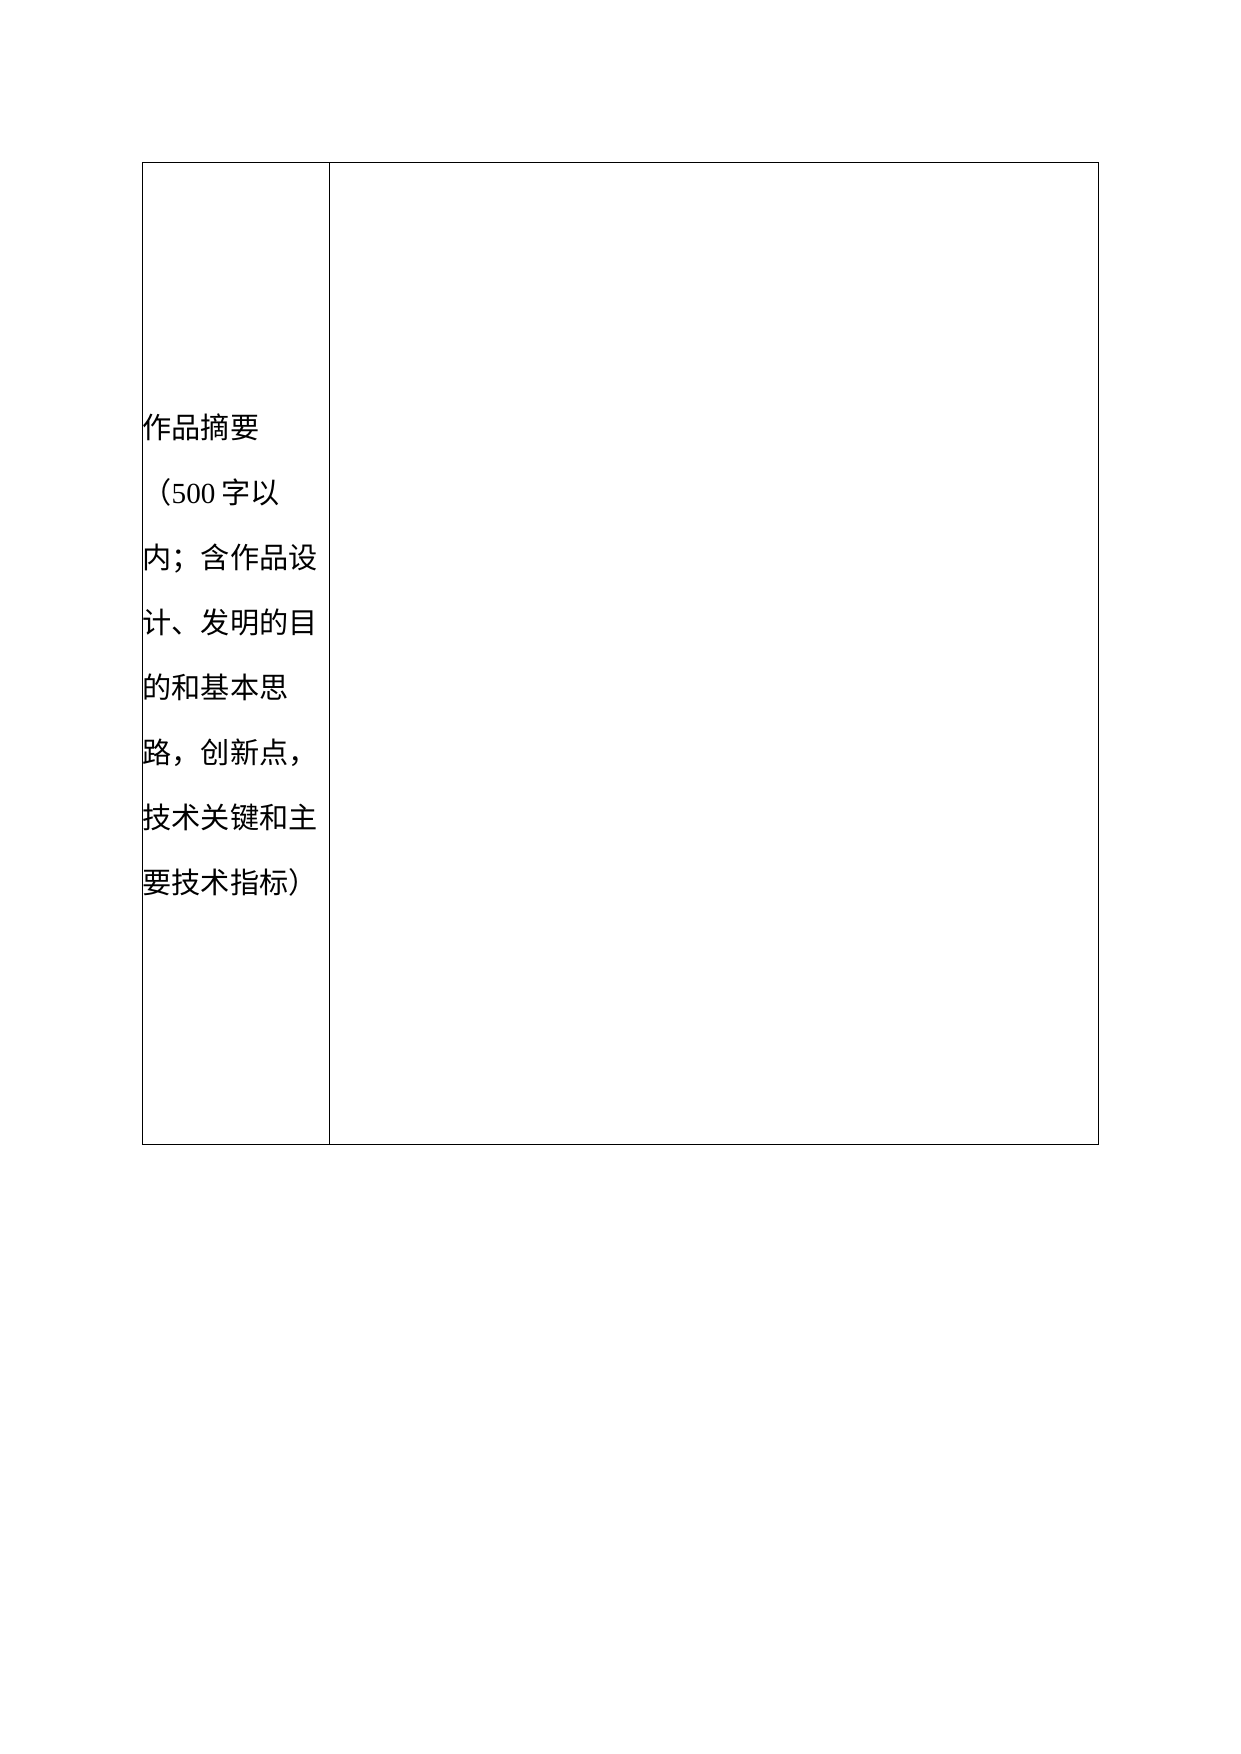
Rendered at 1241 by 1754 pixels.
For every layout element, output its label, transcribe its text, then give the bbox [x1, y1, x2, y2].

table_cell [330, 163, 1098, 1144]
table_cell 作品摘要 （500字以内；含作品设计、发明的目的和基本思路，创新点，技术关键和主要技术指标） [143, 163, 329, 1144]
